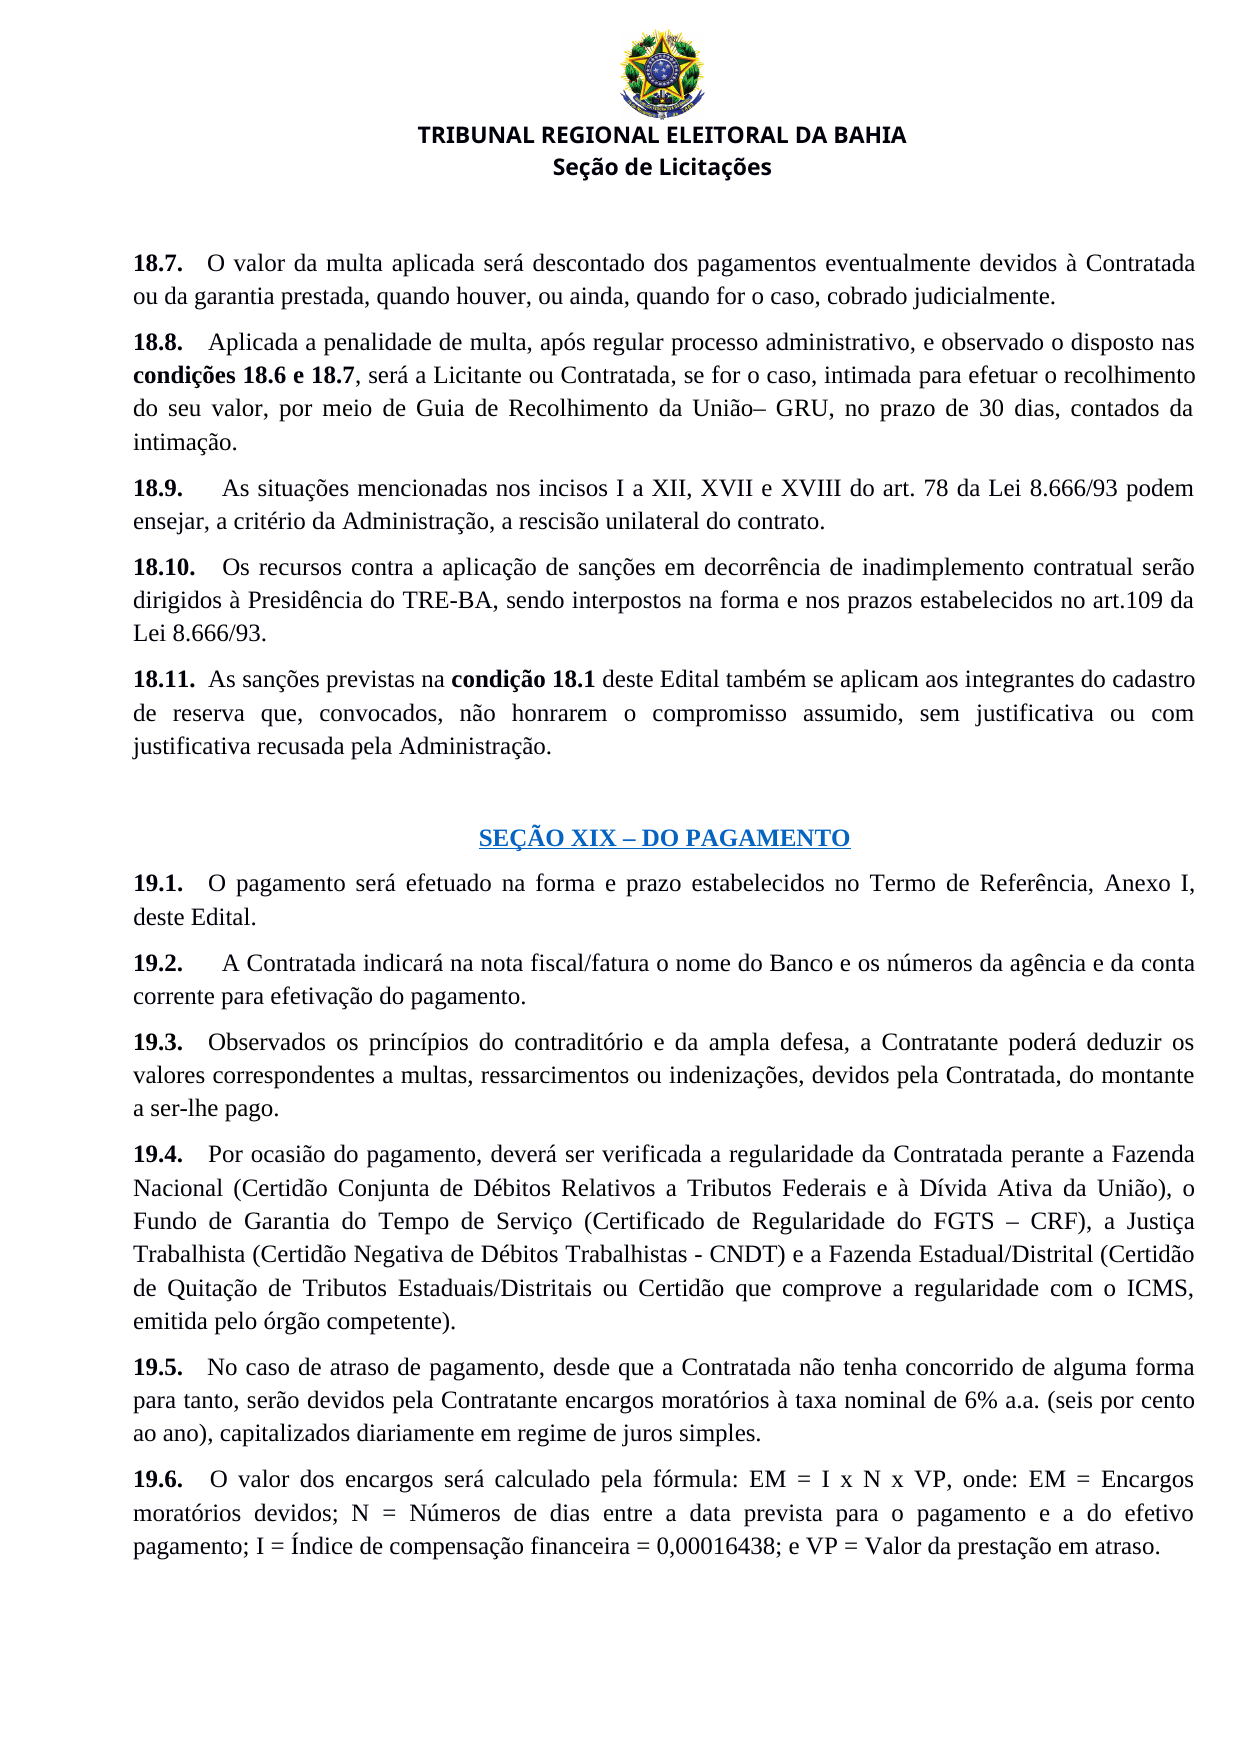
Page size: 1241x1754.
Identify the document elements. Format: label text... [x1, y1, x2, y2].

text 19.2. A Contratada indicará na nota fiscal/fatura o nome do Banco e os números da agência e da conta corrente para efetivação do pagamento. [133, 944, 1196, 1011]
text 18.11. As sanções previstas na condição 18.1 deste Edital também se aplicam aos integrantes do cadastro de reserva que, convocados, não honrarem o compromisso assumido, sem justificativa ou com justificativa recusada pela Administração. [133, 661, 1196, 761]
text 19.6. O valor dos encargos será calculado pela fórmula: EM = I x N x VP, onde: EM = Encargos moratórios devidos; N = Números de dias entre a data prevista para o pagamento e a do efetivo pagamento; I = Índice de compensação financeira = 0,00016438; e VP = Valor da prestação em atraso. [133, 1461, 1196, 1561]
text 19.5. No caso de atraso de pagamento, desde que a Contratada não tenha concorrido de alguma forma para tanto, serão devidos pela Contratante encargos moratórios à taxa nominal de 6% a.a. (seis por cento ao ano), capitalizados diariamente em regime de juros simples. [133, 1348, 1196, 1448]
text 18.10. Os recursos contra a aplicação de sanções em decorrência de inadimplemento contratual serão dirigidos à Presidência do TRE-BA, sendo interpostos na forma e nos prazos estabelecidos no art.109 da Lei 8.666/93. [133, 548, 1196, 648]
text 19.1. O pagamento será efetuado na forma e prazo estabelecidos no Termo de Referência, Anexo I, deste Edital. [133, 865, 1196, 932]
text 18.7. O valor da multa aplicada será descontado dos pagamentos eventualmente devidos à Contratada ou da garantia prestada, quando houver, ou ainda, quando for o caso, cobrado judicialmente. [133, 244, 1196, 311]
text 18.8. Aplicada a penalidade de multa, após regular processo administrativo, e observado o disposto nas condições 18.6 e 18.7, será a Licitante ou Contratada, se for o caso, intimada para efetuar o recolhimento do seu valor, por meio de Guia de Recolhimento da União– GRU, no prazo de 30 dias, contados da intimação. [133, 323, 1196, 457]
text SEÇÃO XIX – DO PAGAMENTO [133, 819, 1196, 853]
text 18.9. As situações mencionadas nos incisos I a XII, XVII e XVIII do art. 78 da Lei 8.666/93 podem ensejar, a critério da Administração, a rescisão unilateral do contrato. [133, 469, 1196, 536]
text 19.4. Por ocasião do pagamento, deverá ser verificada a regularidade da Contratada perante a Fazenda Nacional (Certidão Conjunta de Débitos Relativos a Tributos Federais e à Dívida Ativa da União), o Fundo de Garantia do Tempo de Serviço (Certificado de Regularidade do FGTS – CRF), a Justiça Trabalhista (Certidão Negativa de Débitos Trabalhistas - CNDT) e a Fazenda Estadual/Distrital (Certidão de Quitação de Tributos Estaduais/Distritais ou Certidão que comprove a regularidade com o ICMS, emitida pelo órgão competente). [133, 1136, 1196, 1336]
text 19.3. Observados os princípios do contraditório e da ampla defesa, a Contratante poderá deduzir os valores correspondentes a multas, ressarcimentos ou indenizações, devidos pela Contratada, do montante a ser-lhe pago. [133, 1023, 1196, 1123]
